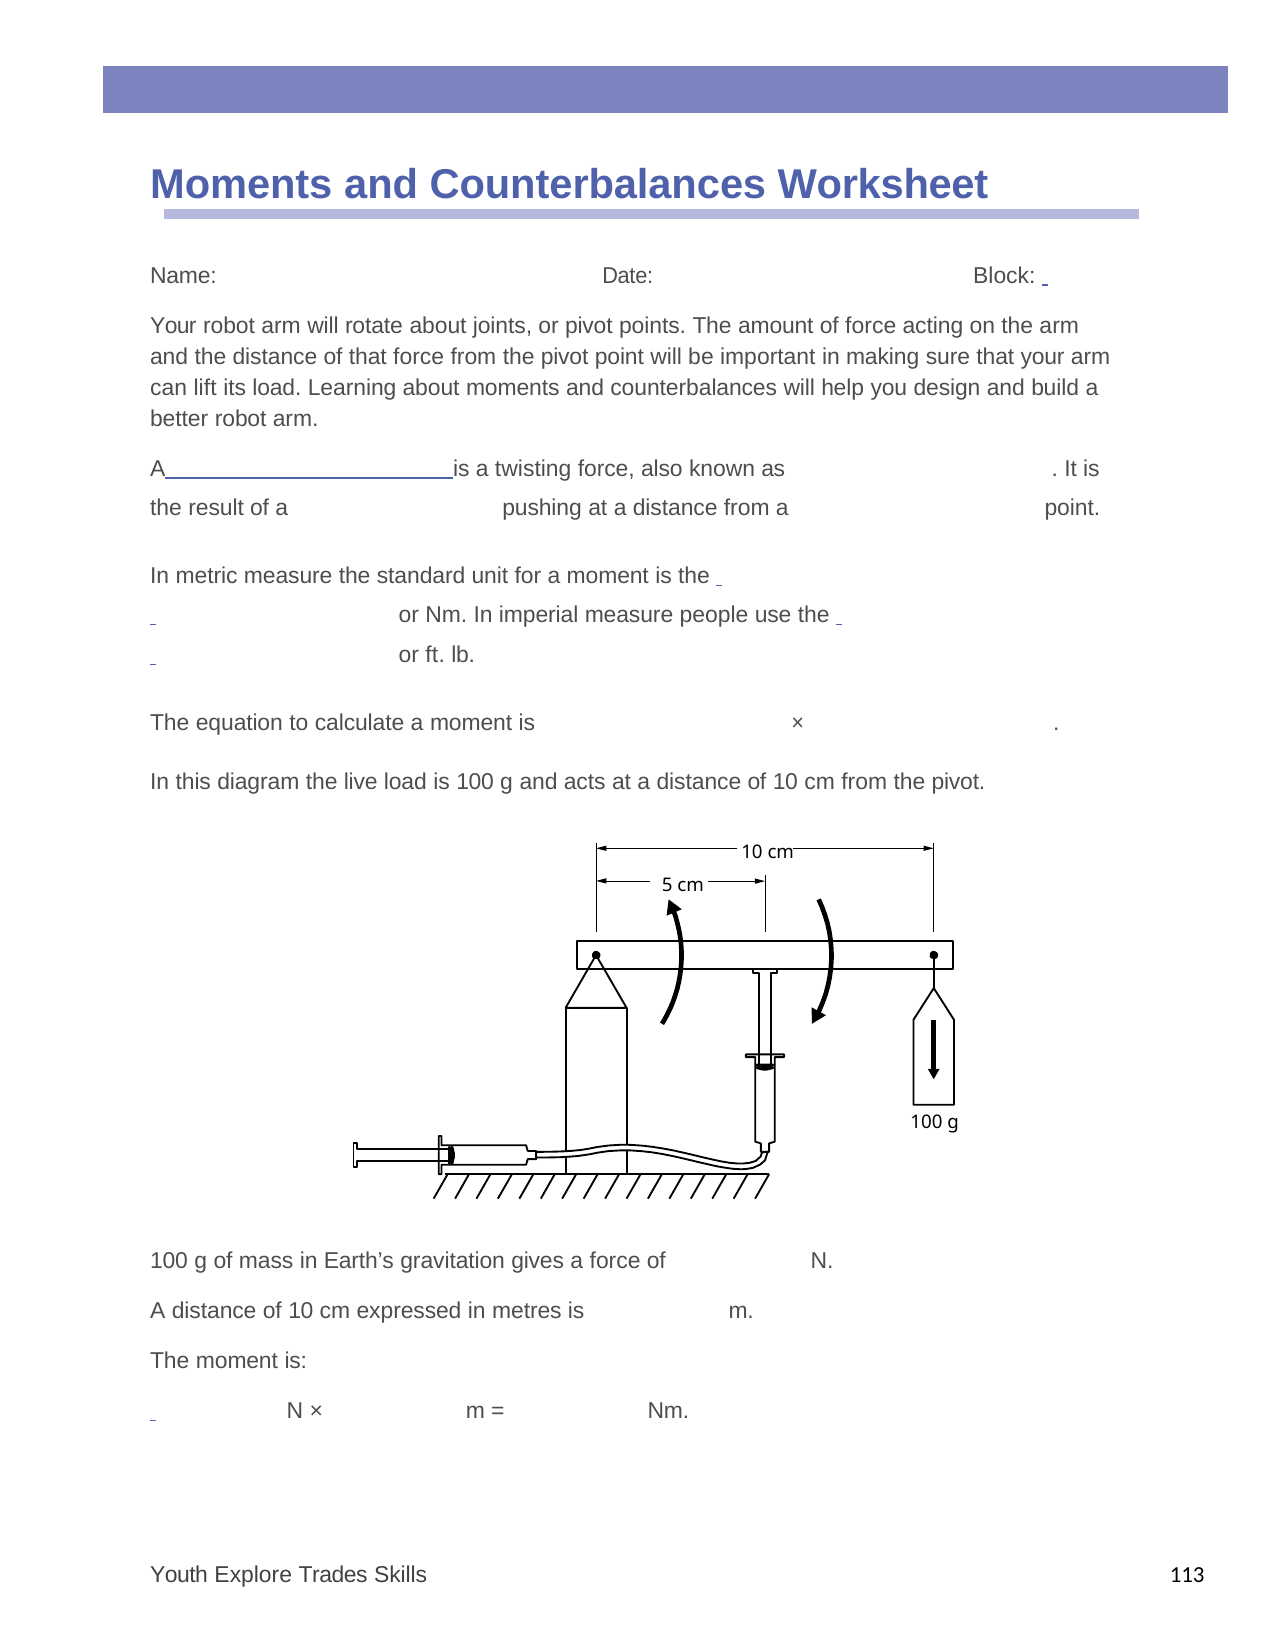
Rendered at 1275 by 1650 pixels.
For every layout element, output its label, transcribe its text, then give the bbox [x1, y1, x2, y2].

text The moment is: [150, 1347, 1239, 1373]
text the result of a pushing at a distance from a point. [150, 494, 1239, 521]
text In metric measure the standard unit for a moment is the [150, 562, 1239, 588]
text N × m = Nm. [150, 1397, 1239, 1423]
text Your robot arm will rotate about joints, or pivot points. The amount of force acting on the arm and the distance of that force from the pivot point will be important in making sure that your arm can lift its load. Learning about moments and counterbalances will help you design and build a better robot arm. [150, 312, 1114, 431]
text 100 g of mass in Earth’s gravitation gives a force of N. A distance of 10 cm expressed in metres is m. [150, 1247, 833, 1323]
text or ft. lb. [150, 641, 1239, 667]
text The equation to calculate a moment is × . In this diagram the live load is 100 g and acts at a distance of 10 cm from the pivot. [150, 709, 1059, 794]
text or Nm. In imperial measure people use the [150, 601, 1239, 628]
text A is a twisting force, also known as . It is [150, 454, 1239, 481]
text Name: Date: Block: [150, 262, 1239, 288]
subtitle Moments and Counterbalances Worksheet [150, 160, 1239, 208]
